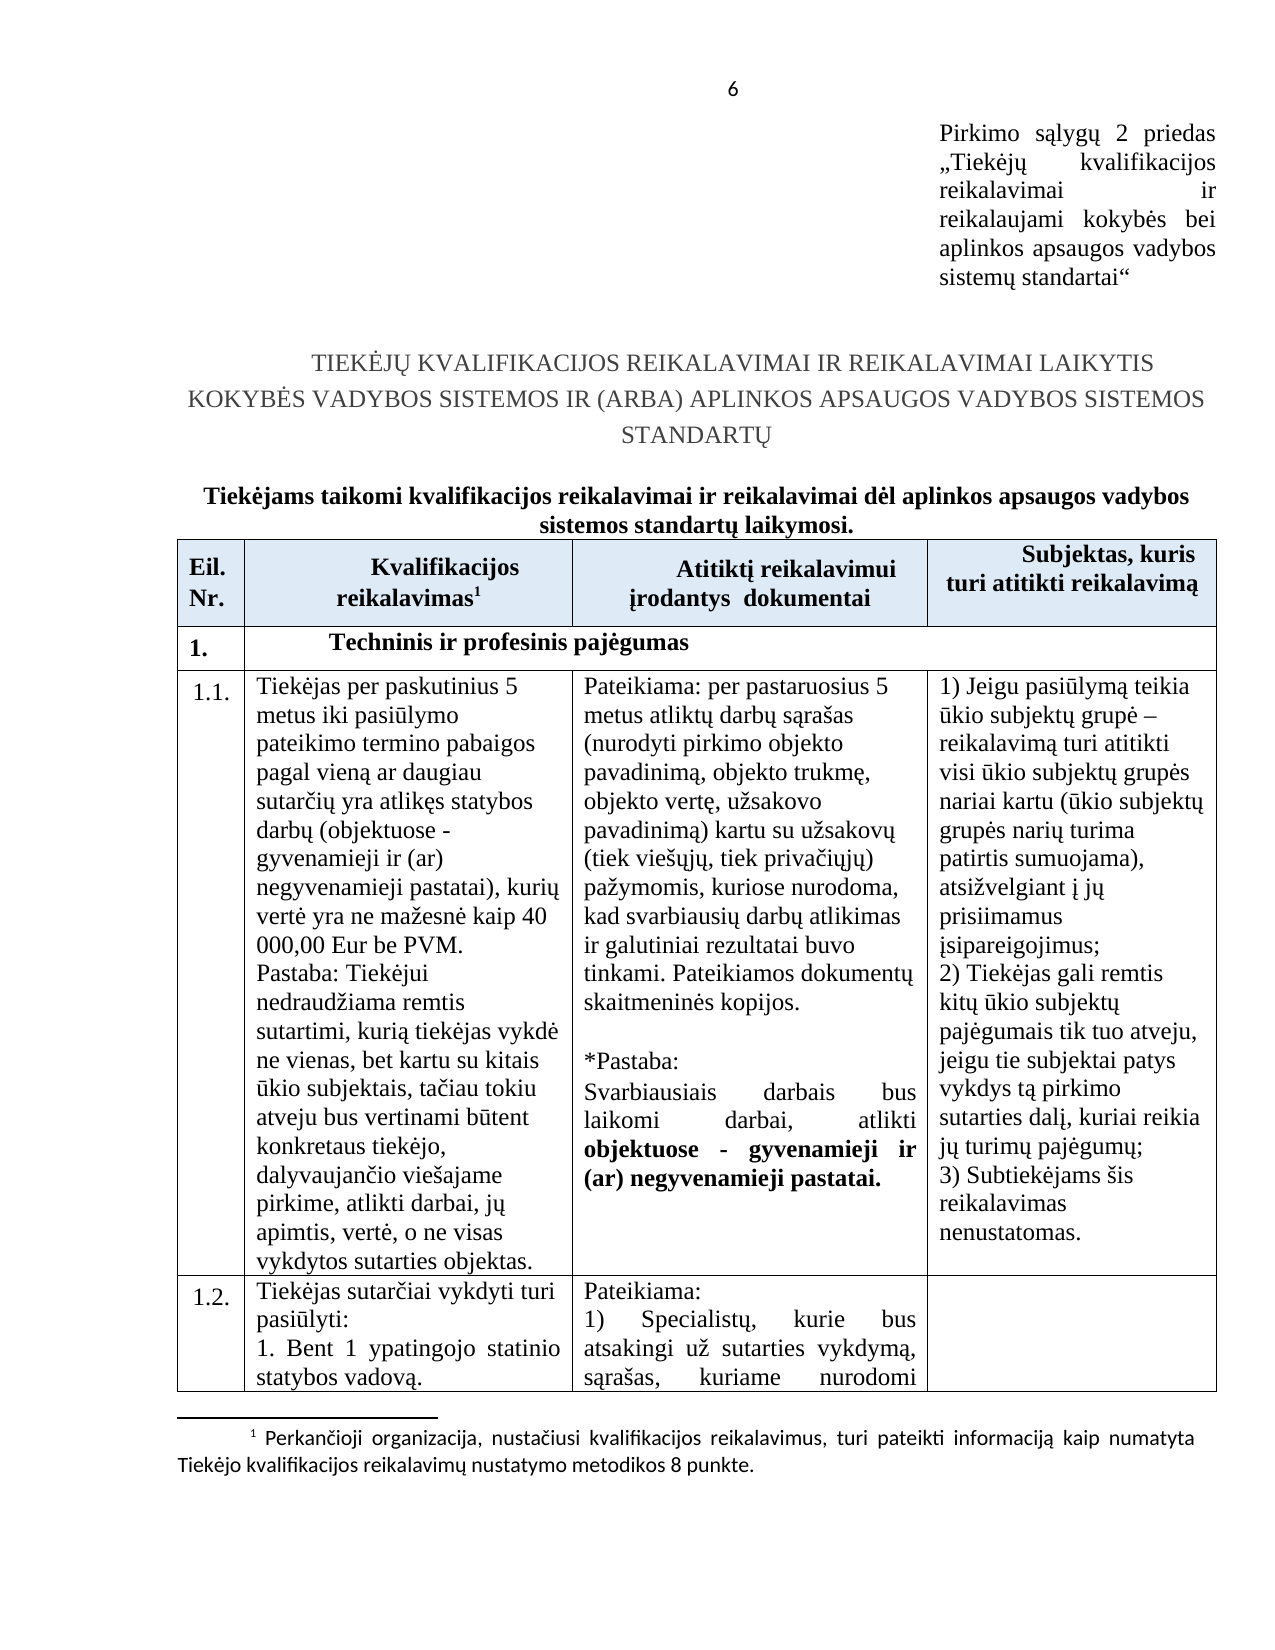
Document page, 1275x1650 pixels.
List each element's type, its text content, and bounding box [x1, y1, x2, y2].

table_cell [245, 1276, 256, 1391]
table_header Atitiktį reikalavimui įrodantys dokumentai [573, 540, 927, 626]
table_header Eil. Nr. [178, 540, 244, 626]
table_cell Techninis ir profesinis pajėgumas [245, 627, 1216, 670]
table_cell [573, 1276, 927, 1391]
table_cell [178, 671, 244, 1275]
text TIEKĖJŲ KVALIFIKACIJOS REIKALAVIMAI IR REIKALAVIMAI LAIKYTIS KOKYBĖS VADYBOS SISTEMOS IR (ARBA) APLINKOS APSAUGOS VADYBOS SISTEMOS STANDARTŲ [177, 348, 1216, 449]
text Pirkimo sąlygų 2 priedas „Tiekėjų kvalifikacijos reikalavimai ir reikalaujami kokybės bei aplinkos apsaugos vadybos sistemų standartai“ [939, 118, 1216, 291]
table_header Kvalifikacijos reikalavimas [245, 540, 572, 626]
table_cell [178, 1276, 244, 1391]
table_cell [178, 627, 244, 670]
table_cell Tiekėjas per paskutinius 5 metus iki pasiūlymo pateikimo termino pabaigos pagal vieną ar daugiau sutarčių yra atlikęs statybos darbų (objektuose - gyvenamieji ir (ar) negyvenamieji pastatai), kurių vertė yra ne mažesnė kaip 40 000,00 Eur be PVM. Pastaba: Tiekėjui nedraudžiama remtis sutartimi, kurią tiekėjas vykdė ne vienas, bet kartu su kitais ūkio subjektais, tačiau tokiu atveju bus vertinami būtent konkretaus tiekėjo, dalyvaujančio viešajame pirkime, atlikti darbai, jų apimtis, vertė, o ne visas vykdytos sutarties objektas. [245, 671, 572, 1275]
table_cell 1) Jeigu pasiūlymą teikia ūkio subjektų grupė – reikalavimą turi atitikti visi ūkio subjektų grupės nariai kartu (ūkio subjektų grupės narių turima patirtis sumuojama), atsižvelgiant į jų prisiimamus įsipareigojimus; 2) Tiekėjas gali remtis kitų ūkio subjektų pajėgumais tik tuo atveju, jeigu tie subjektai patys vykdys tą pirkimo sutarties dalį, kuriai reikia jų turimų pajėgumų; 3) Subtiekėjams šis reikalavimas nenustatomas. [928, 671, 1216, 1275]
table_cell [928, 1276, 1216, 1391]
table_cell Pateikiama: per pastaruosius 5 metus atliktų darbų sąrašas (nurodyti pirkimo objekto pavadinimą, objekto trukmę, objekto vertę, užsakovo pavadinimą) kartu su užsakovų (tiek viešųjų, tiek privačiųjų) pažymomis, kuriose nurodoma, kad svarbiausių darbų atlikimas ir galutiniai rezultatai buvo tinkami. Pateikiamos dokumentų skaitmeninės kopijos. *Pastaba: Svarbiausiais darbais bus laikomi darbai, atlikti objektuose - gyvenamieji ir (ar) negyvenamieji pastatai. [573, 671, 927, 1275]
table_header Subjektas, kuris turi atitikti reikalavimą [928, 540, 1216, 626]
list Tiekėjams taikomi kvalifikacijos reikalavimai ir reikalavimai dėl aplinkos apsaugos vadybos sistemos standartų laikymosi. [177, 481, 1216, 538]
